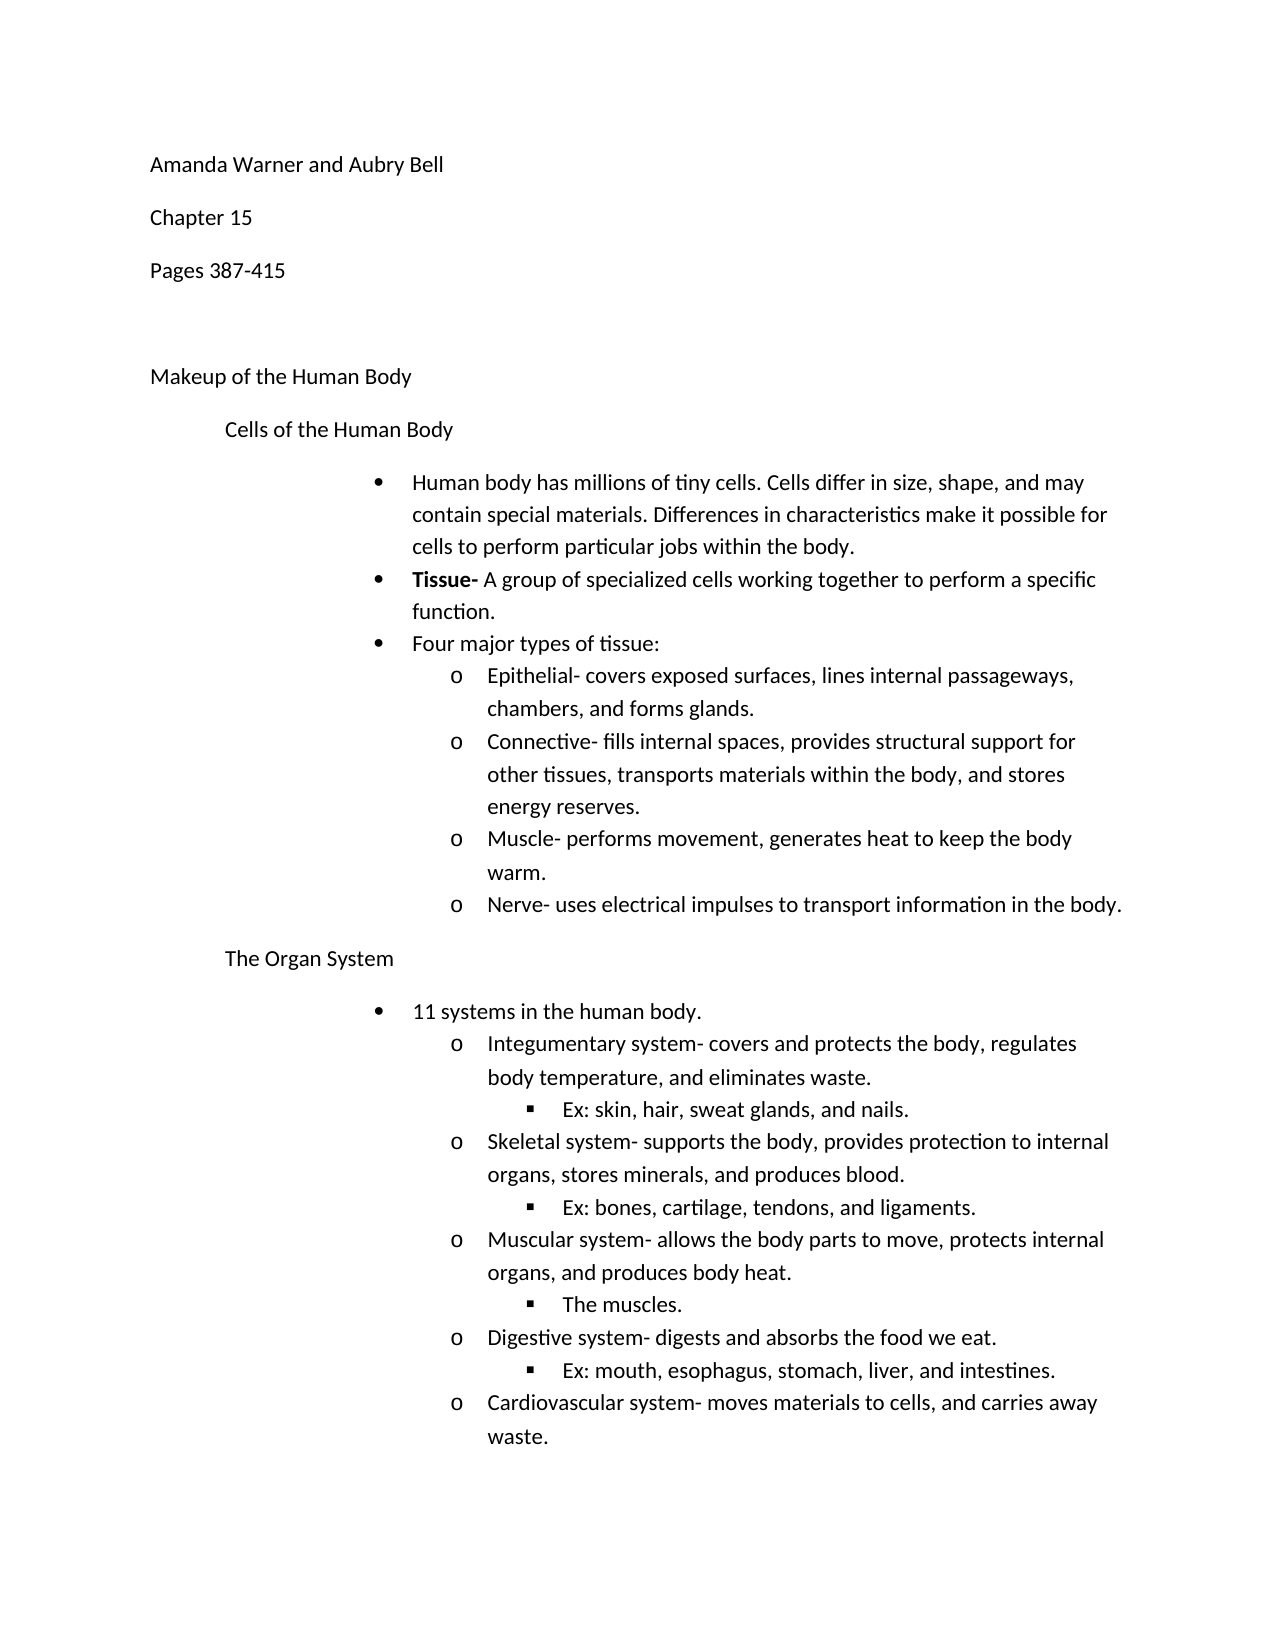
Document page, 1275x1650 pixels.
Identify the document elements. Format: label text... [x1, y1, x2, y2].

list Four major types of tissue: [374, 629, 1125, 657]
list 11 systems in the human body. [375, 997, 1125, 1025]
text Pages 387-415 [150, 256, 1125, 284]
list Ex: skin, hair, sweat glands, and nails. [525, 1095, 1125, 1123]
list Ex: mouth, esophagus, stomach, liver, and intestines. [525, 1356, 1125, 1384]
text Makeup of the Human Body [150, 362, 1125, 390]
list Integumentary system- covers and protects the body, regulates body temperature, and eliminates waste. [450, 1029, 1125, 1091]
list Muscle- performs movement, generates heat to keep the body warm. [449, 824, 1125, 886]
list Tissue- A group of specialized cells working together to perform a specific function. [374, 565, 1125, 625]
list Nerve- uses electrical impulses to transport information in the body. [449, 890, 1125, 919]
list The muscles. [525, 1291, 1125, 1318]
list Ex: bones, cartilage, tendons, and ligaments. [525, 1193, 1125, 1221]
list Muscular system- allows the body parts to move, protects internal organs, and produces body heat. [450, 1225, 1125, 1286]
list Cardiovascular system- moves materials to cells, and carries away waste. [450, 1388, 1125, 1450]
list Epithelial- covers exposed surfaces, lines internal passageways, chambers, and forms glands. [449, 661, 1125, 723]
text Chapter 15 [150, 203, 1125, 231]
list Digestive system- digests and absorbs the food we eat. [450, 1323, 1125, 1352]
list Skeletal system- supports the body, provides protection to internal organs, stores minerals, and produces blood. [450, 1127, 1125, 1189]
text Amanda Warner and Aubry Bell [150, 150, 1125, 178]
text Cells of the Human Body [150, 415, 1125, 443]
text The Organ System [225, 944, 1125, 972]
list Connective- fills internal spaces, provides structural support for other tissues, transports materials within the body, and stores energy reserves. [449, 727, 1125, 820]
list Human body has millions of tiny cells. Cells differ in size, shape, and may contain special materials. Differences in characteristics make it possible for cells to perform particular jobs within the body. [374, 468, 1125, 561]
